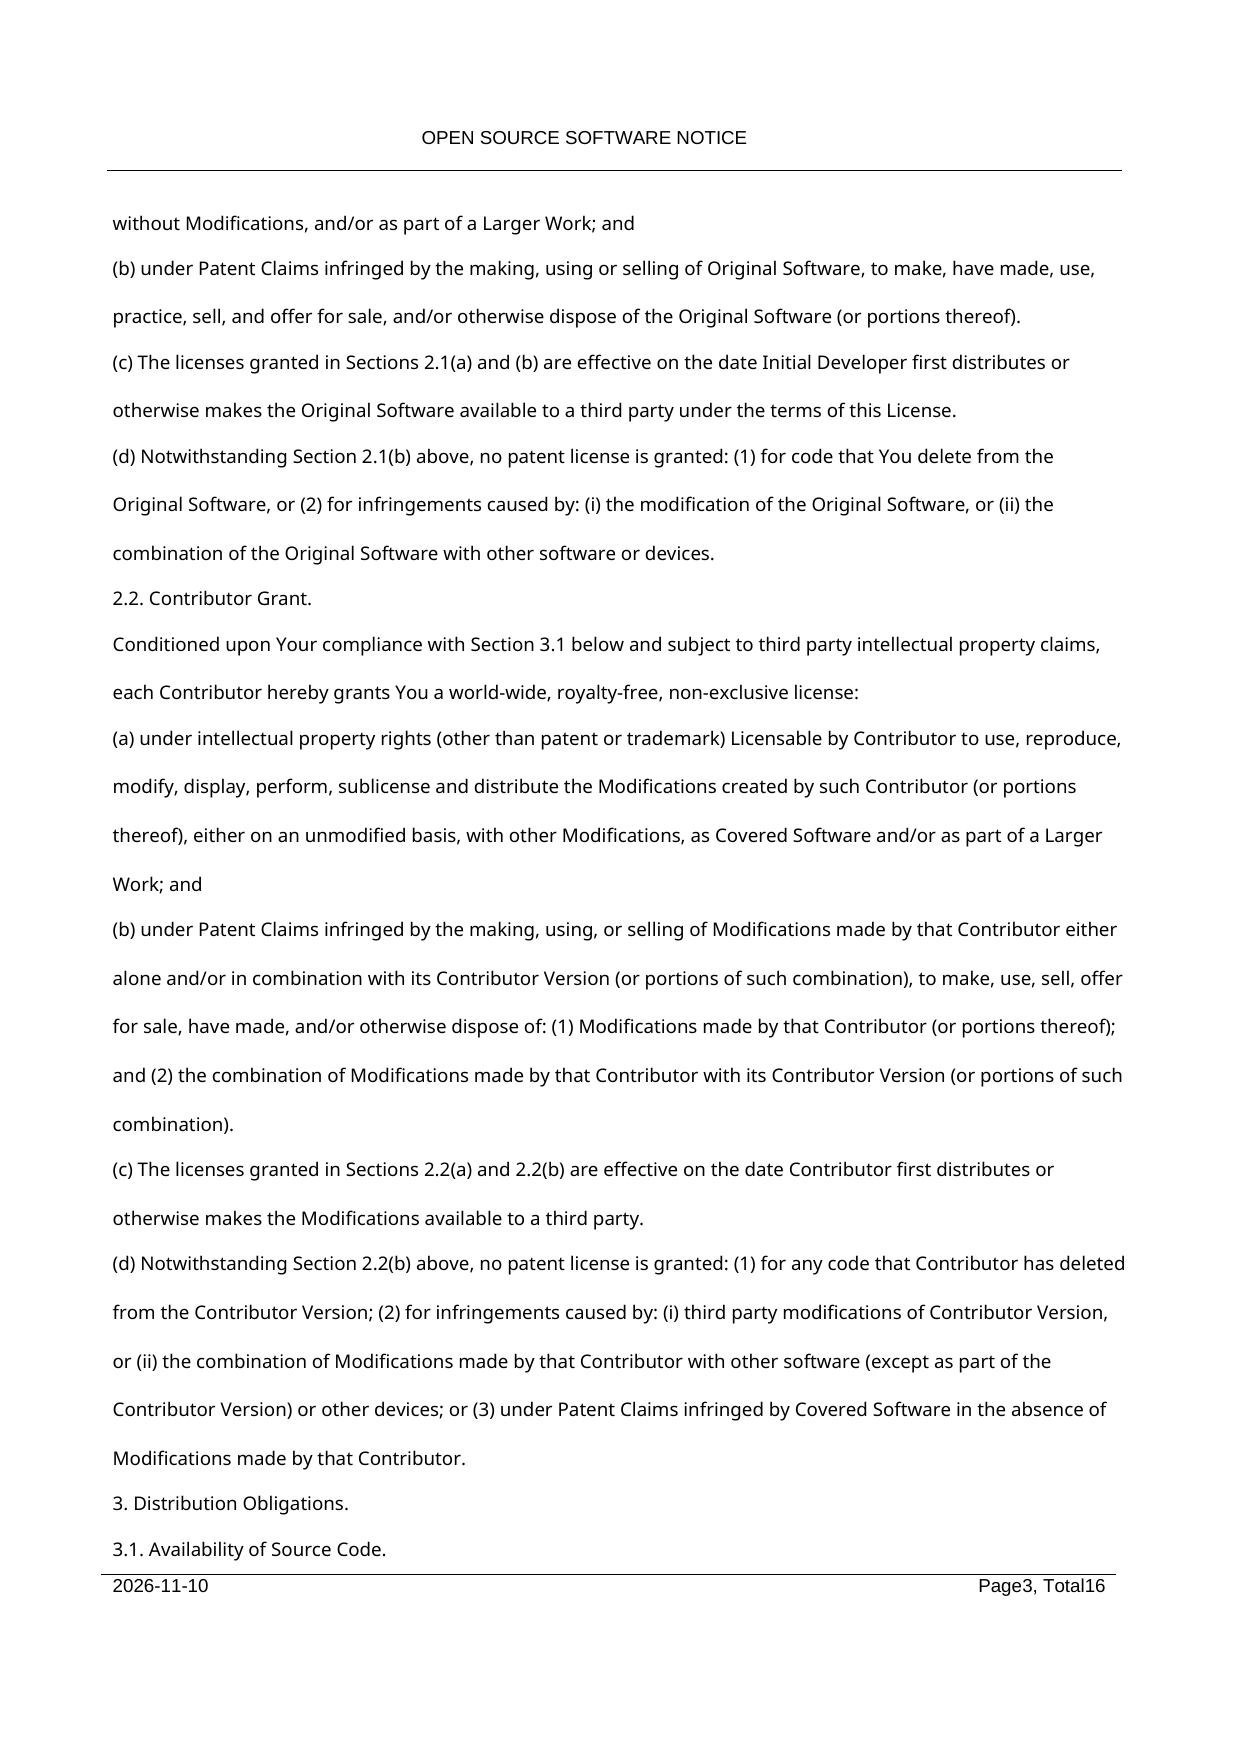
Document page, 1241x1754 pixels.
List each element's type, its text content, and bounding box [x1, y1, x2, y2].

text (d) Notwithstanding Section 2.1(b) above, no patent license is granted: (1) for code that You delete from the Original Software, or (2) for infringements caused by: (i) the modification of the Original Software, or (ii) the combination of the Original Software with other software or devices. [112, 439, 1128, 569]
text (c) The licenses granted in Sections 2.1(a) and (b) are effective on the date Initial Developer first distributes or otherwise makes the Original Software available to a third party under the terms of this License. [112, 346, 1128, 427]
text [112, 206, 1128, 239]
text (c) The licenses granted in Sections 2.2(a) and 2.2(b) are effective on the date Contributor first distributes or otherwise makes the Modifications available to a third party. [112, 1153, 1128, 1234]
text 2.2. Contributor Grant. [112, 582, 1128, 615]
text 3. Distribution Obligations. [112, 1487, 1128, 1520]
text (a) under intellectual property rights (other than patent or trademark) Licensable by Contributor to use, reproduce, modify, display, perform, sublicense and distribute the Modifications created by such Contributor (or portions thereof), either on an unmodified basis, with other Modifications, as Covered Software and/or as part of a Larger Work; and [112, 721, 1128, 900]
text (b) under Patent Claims infringed by the making, using or selling of Original Software, to make, have made, use, practice, sell, and offer for sale, and/or otherwise dispose of the Original Software (or portions thereof). [112, 252, 1128, 333]
text 3.1. Availability of Source Code. [112, 1532, 1128, 1565]
text (d) Notwithstanding Section 2.2(b) above, no patent license is granted: (1) for any code that Contributor has deleted from the Contributor Version; (2) for infringements caused by: (i) third party modifications of Contributor Version, or (ii) the combination of Modifications made by that Contributor with other software (except as part of the Contributor Version) or other devices; or (3) under Patent Claims infringed by Covered Software in the absence of Modifications made by that Contributor. [112, 1247, 1128, 1474]
text (b) under Patent Claims infringed by the making, using, or selling of Modifications made by that Contributor either alone and/or in combination with its Contributor Version (or portions of such combination), to make, use, sell, offer for sale, have made, and/or otherwise dispose of: (1) Modifications made by that Contributor (or portions thereof); and (2) the combination of Modifications made by that Contributor with its Contributor Version (or portions of such combination). [112, 913, 1128, 1140]
text Conditioned upon Your compliance with Section 3.1 below and subject to third party intellectual property claims, each Contributor hereby grants You a world-wide, royalty-free, non-exclusive license: [112, 627, 1128, 709]
